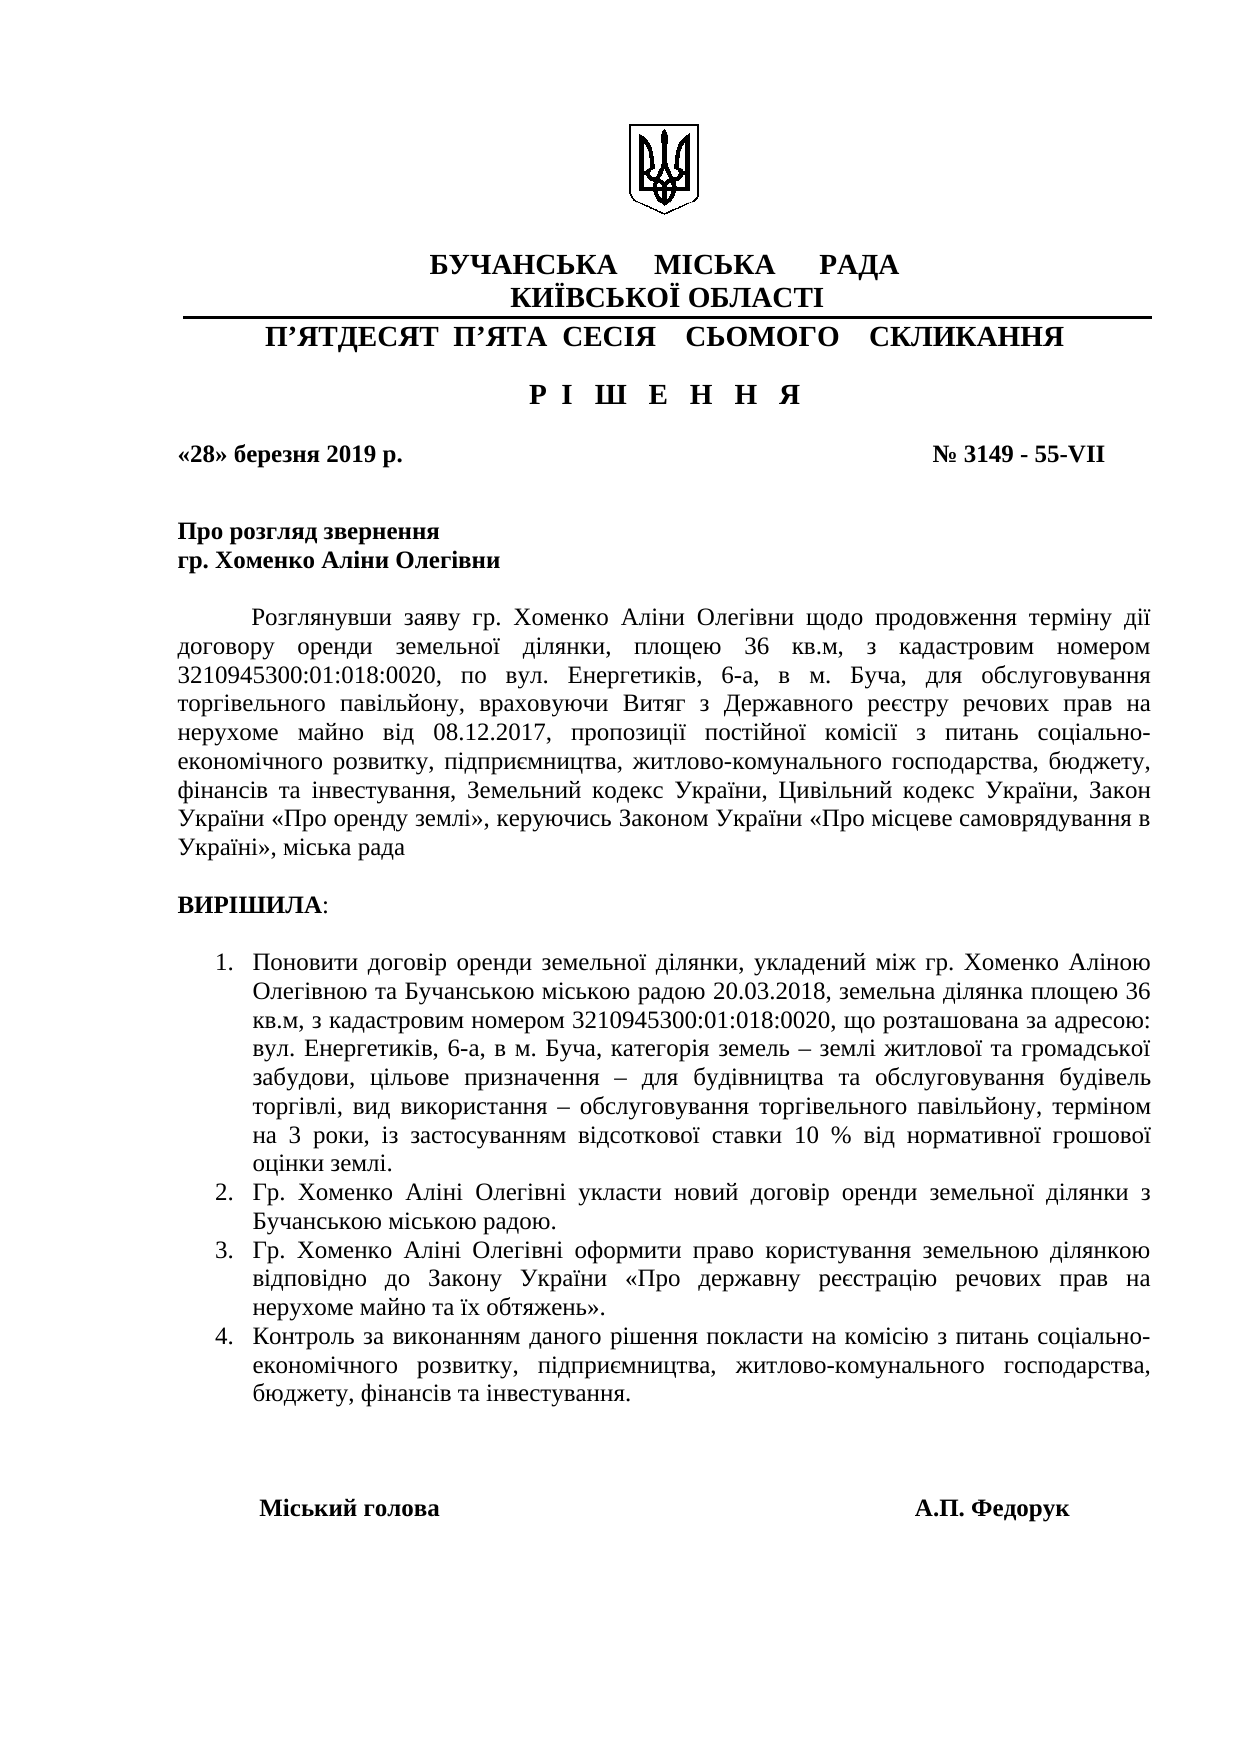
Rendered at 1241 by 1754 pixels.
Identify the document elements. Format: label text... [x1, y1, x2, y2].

text Про розгляд звернення [177, 516, 1152, 545]
text Розглянувши заяву гр. Хоменко Аліни Олегівни щодо продовження терміну дії договору оренди земельної ділянки, площею 36 кв.м, з кадастровим номером 3210945300:01:018:0020, по вул. Енергетиків, 6-а, в м. Буча, для обслуговування торгівельного павільйону, враховуючи Витяг з Державного реєстру речових прав на нерухоме майно від 08.12.2017, пропозиції постійної комісії з питань соціально-економічного розвитку, підприємництва, житлово-комунального господарства, бюджету, фінансів та інвестування, Земельний кодекс України, Цивільний кодекс України, Закон України «Про оренду землі», керуючись Законом України «Про місцеве самоврядування в Україні», міська рада [177, 602, 1152, 861]
subtitle Р І Ш Е Н Н Я [177, 377, 1152, 410]
list Гр. Хоменко Аліні Олегівні оформити право користування земельною ділянкою відповідно до Закону України «Про державну реєстрацію речових прав на нерухоме майно та їх обтяжень». [215, 1235, 1152, 1321]
list Поновити договір оренди земельної ділянки, укладений між гр. Хоменко Аліною Олегівною та Бучанською міською радою 20.03.2018, земельна ділянка площею 36 кв.м, з кадастровим номером 3210945300:01:018:0020, що розташована за адресою: вул. Енергетиків, 6-а, в м. Буча, категорія земель – землі житлової та громадської забудови, цільове призначення – для будівництва та обслуговування будівель торгівлі, вид використання – обслуговування торгівельного павільйону, терміном на 3 роки, із застосуванням відсоткової ставки 10 % від нормативної грошової оцінки землі. [215, 947, 1152, 1177]
subtitle «28» березня 2019 р. № 3149 - 55-VІІ [177, 439, 1152, 468]
list Гр. Хоменко Аліні Олегівні укласти новий договір оренди земельної ділянки з Бучанською міською радою. [215, 1177, 1152, 1235]
subtitle Міський голова А.П. Федорук [177, 1493, 1152, 1522]
text П’ЯТДЕСЯТ П’ЯТА СЕСІЯ СЬОМОГО СКЛИКАННЯ [177, 319, 1152, 353]
text ВИРІШИЛА: [177, 890, 1152, 918]
list Контроль за виконанням даного рішення покласти на комісію з питань соціально-економічного розвитку, підприємництва, житлово-комунального господарства, бюджету, фінансів та інвестування. [215, 1321, 1152, 1407]
text БУЧАНСЬКА МІСЬКА РАДА [177, 247, 1152, 280]
subtitle КИЇВСЬКОЇ ОБЛАСТІ [183, 280, 1152, 316]
text гр. Хоменко Аліни Олегівни [177, 545, 1152, 573]
